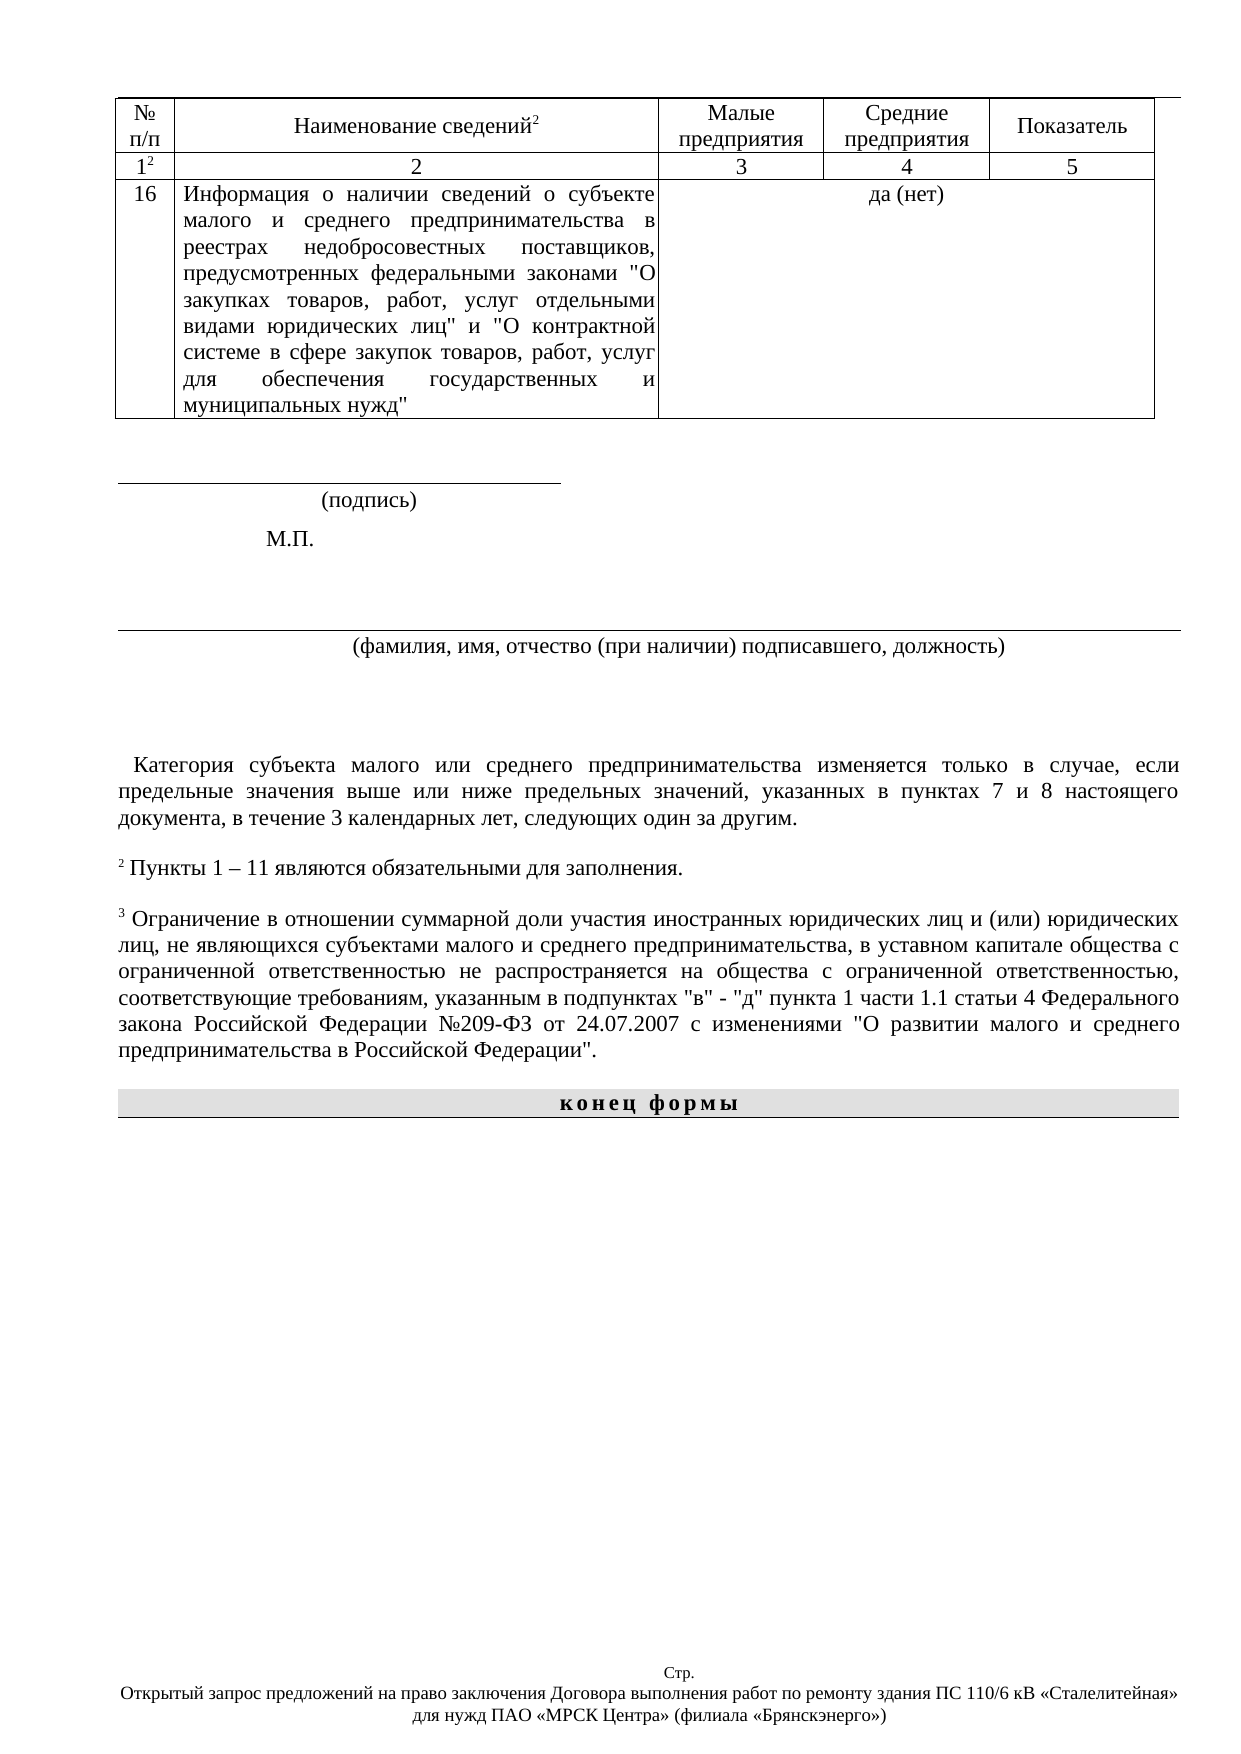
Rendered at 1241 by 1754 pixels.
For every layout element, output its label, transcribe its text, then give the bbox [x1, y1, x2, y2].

table_header Малые предприятия [659, 99, 823, 152]
text М.П. [207, 526, 1181, 552]
table_cell 5 [990, 153, 1154, 179]
text (подпись) [118, 484, 561, 512]
text конец формы [118, 1089, 1179, 1117]
text Категория субъекта малого или среднего предпринимательства изменяется только в случае, если предельные значения выше или ниже предельных значений, указанных в пунктах 7 и 8 настоящего документа, в течение 3 календарных лет, следующих один за другим. [118, 751, 1181, 830]
table_cell 12 [116, 153, 174, 179]
table_cell Информация о наличии сведений о субъекте малого и среднего предпринимательства в реестрах недобросовестных поставщиков, предусмотренных федеральными законами "О закупках товаров, работ, услуг отдельными видами юридических лиц" и "О контрактной системе в сфере закупок товаров, работ, услуг для обеспечения государственных и муниципальных нужд" [175, 180, 658, 417]
table_cell 3 [659, 153, 823, 179]
text (фамилия, имя, отчество (при наличии) подписавшего, должность) [118, 631, 1181, 659]
table_header Наименование сведений2 [175, 99, 658, 152]
text 3 Ограничение в отношении суммарной доли участия иностранных юридических лиц и (или) юридических лиц, не являющихся субъектами малого и среднего предпринимательства, в уставном капитале общества с ограниченной ответственностью не распространяется на общества с ограниченной ответственностью, соответствующие требованиям, указанным в подпунктах "в" - "д" пункта 1 части 1.1 статьи 4 Федерального закона Российской Федерации №209-ФЗ от 24.07.2007 с изменениями "О развитии малого и среднего предпринимательства в Российской Федерации". [118, 904, 1181, 1063]
table_cell 4 [824, 153, 989, 179]
text 2 Пункты 1 – 11 являются обязательными для заполнения. [118, 854, 1181, 881]
table_header № п/п [116, 99, 174, 152]
table_cell 2 [175, 153, 658, 179]
table_header Средние предприятия [824, 99, 989, 152]
table_header Показатель [990, 99, 1154, 152]
table_cell 16 [116, 180, 174, 417]
table_cell да (нет) [659, 180, 1154, 417]
